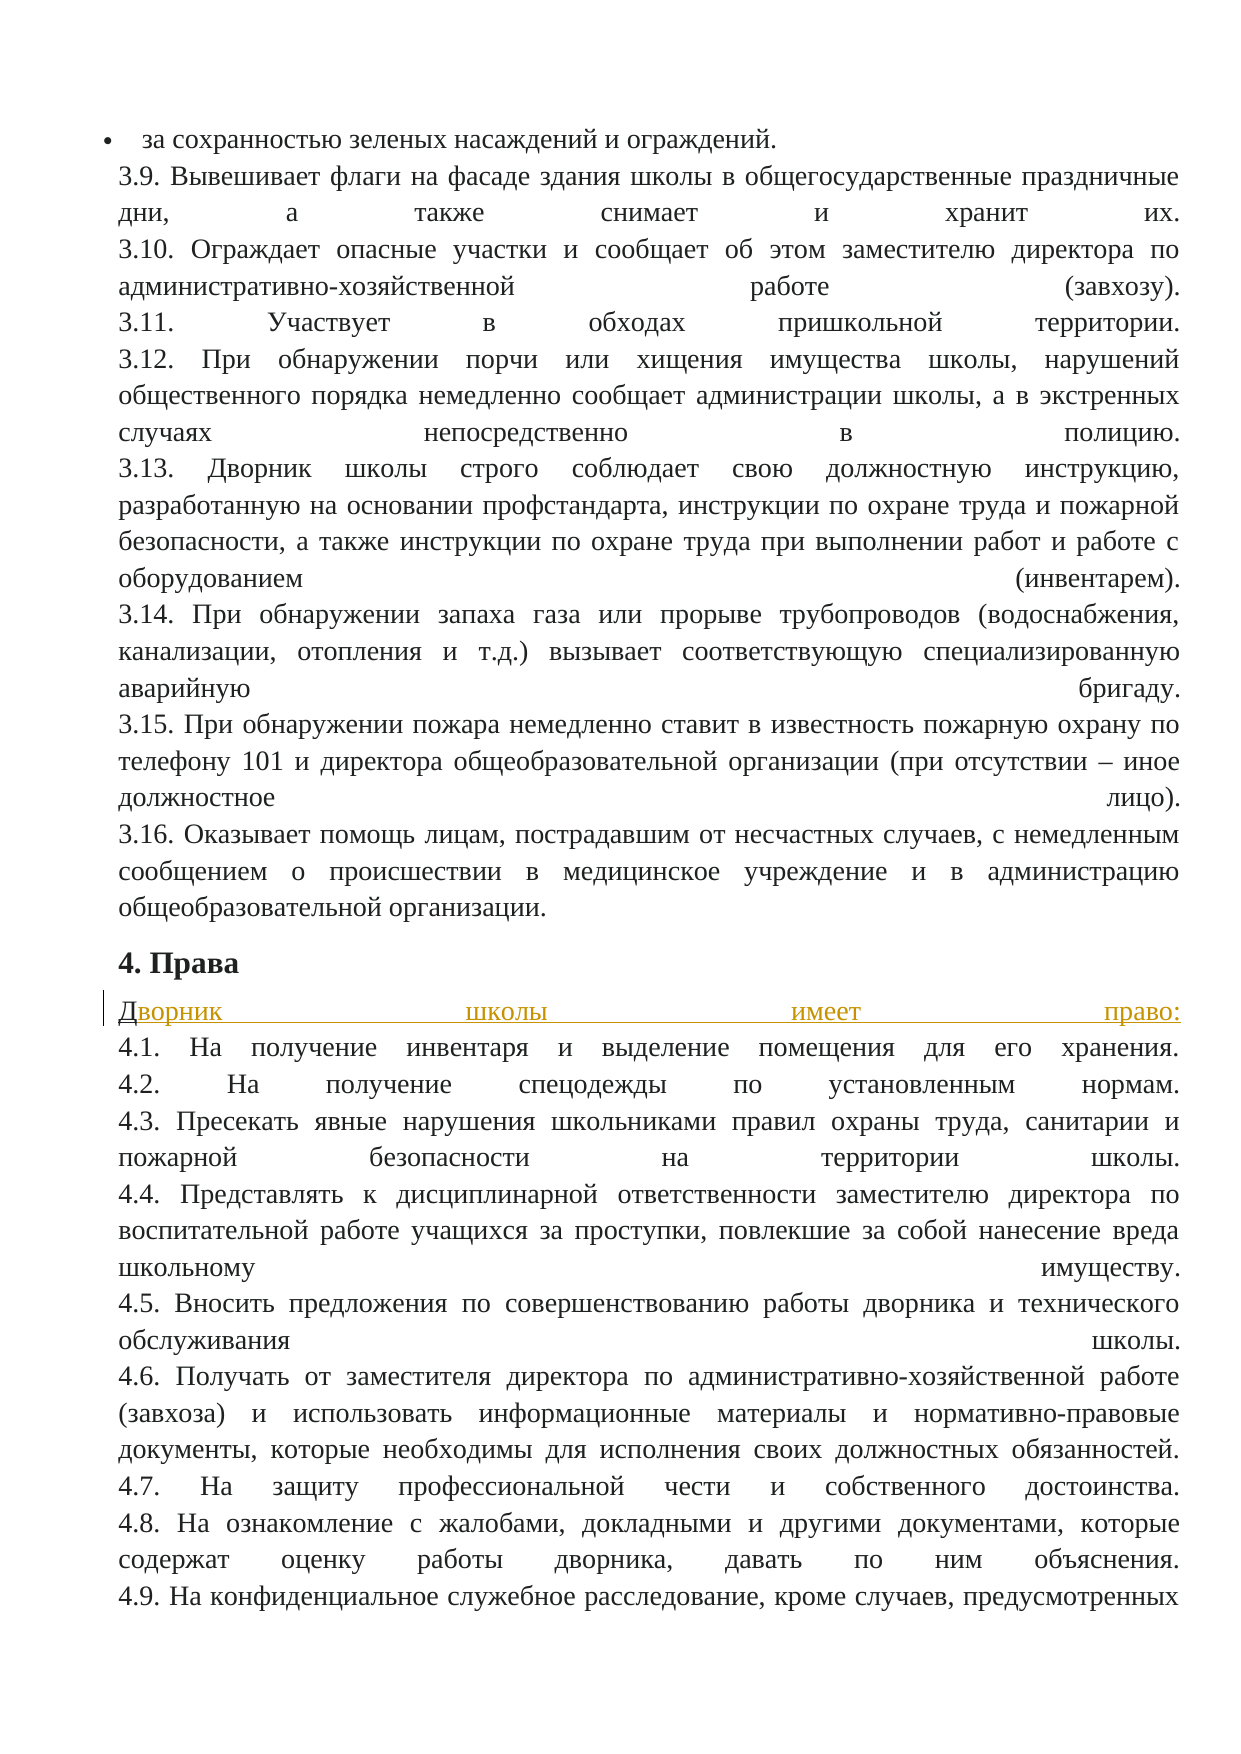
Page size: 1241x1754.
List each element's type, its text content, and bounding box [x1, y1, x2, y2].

text 3.9. Вывешивает флаги на фасаде здания школы в общегосударственные праздничные дни, а также снимает и хранит их. 3.10. Ограждает опасные участки и сообщает об этом заместителю директора по административно-хозяйственной работе (завхозу). 3.11. Участвует в обходах пришкольной территории. 3.12. При обнаружении порчи или хищения имущества школы, нарушений общественного порядка немедленно сообщает администрации школы, а в экстренных случаях непосредственно в полицию. 3.13. Дворник школы строго соблюдает свою должностную инструкцию, разработанную на основании профстандарта, инструкции по охране труда и пожарной безопасности, а также инструкции по охране труда при выполнении работ и работе с оборудованием (инвентарем). 3.14. При обнаружении запаха газа или прорыве трубопроводов (водоснабжения, канализации, отопления и т.д.) вызывает соответствующую специализированную аварийную бригаду. 3.15. При обнаружении пожара немедленно ставит в известность пожарную охрану по телефону 101 и директора общеобразовательной организации (при отсутствии – иное должностное лицо). 3.16. Оказывает помощь лицам, пострадавшим от несчастных случаев, с немедленным сообщением о происшествии в медицинское учреждение и в администрацию общеобразовательной организации. [118, 155, 1181, 922]
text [118, 1023, 1181, 1611]
list за сохранностью зеленых насаждений и ограждений. [104, 118, 1181, 155]
text 4. Права [118, 941, 1181, 980]
